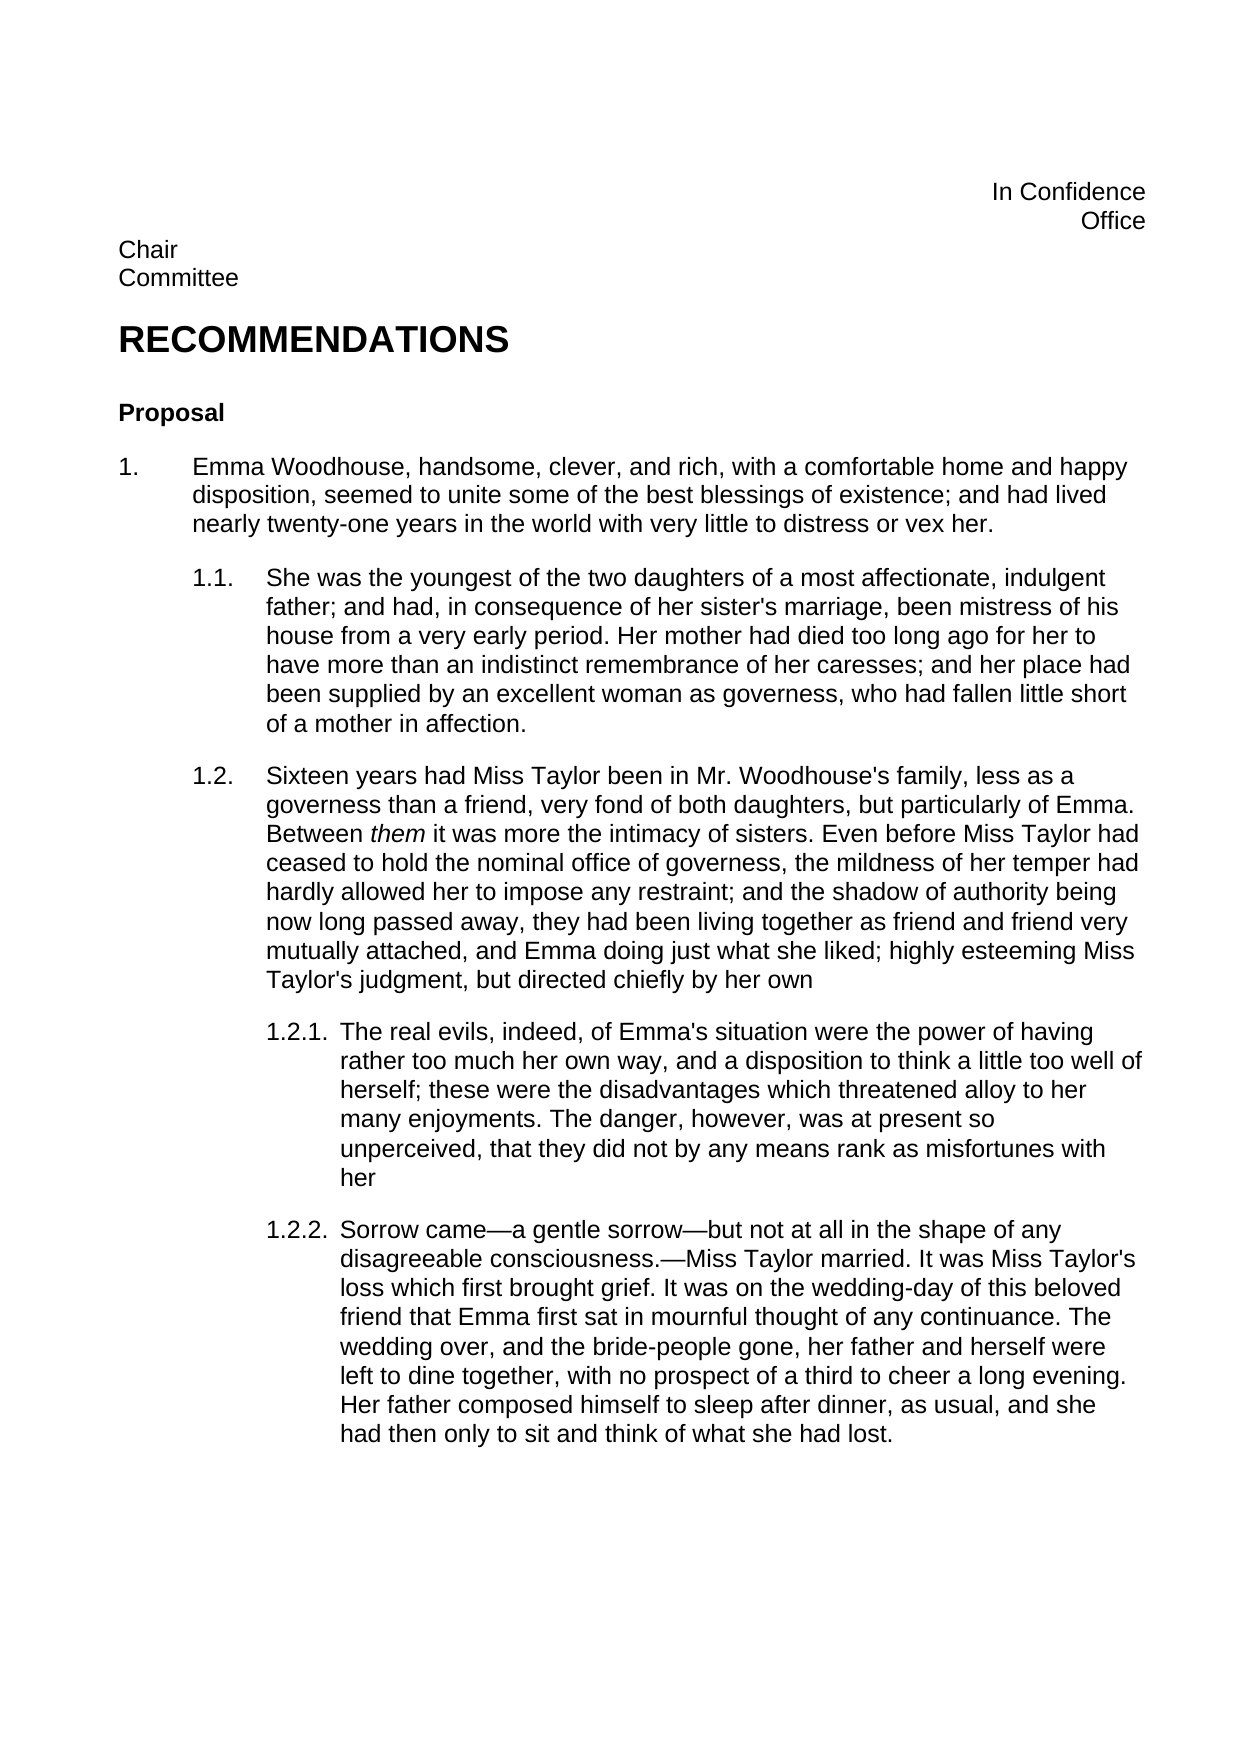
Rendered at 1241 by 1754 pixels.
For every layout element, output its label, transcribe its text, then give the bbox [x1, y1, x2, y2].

subtitle Proposal [118, 398, 1146, 427]
text Committee [118, 263, 1146, 292]
text She was the youngest of the two daughters of a most affectionate, indulgent father; and had, in consequence of her sister's marriage, been mistress of his house from a very early period. Her mother had died too long ago for her to have more than an indistinct remembrance of her caresses; and her place had been supplied by an excellent woman as governess, who had fallen little short of a mother in affection. [192, 563, 1146, 738]
text In Confidence [118, 177, 1146, 206]
text Sixteen years had Miss Taylor been in Mr. Woodhouse's family, less as a governess than a friend, very fond of both daughters, but particularly of Emma. Between them it was more the intimacy of sisters. Even before Miss Taylor had ceased to hold the nominal office of governess, the mildness of her temper had hardly allowed her to impose any restraint; and the shadow of authority being now long passed away, they had been living together as friend and friend very mutually attached, and Emma doing just what she liked; highly esteeming Miss Taylor's judgment, but directed chiefly by her own [192, 761, 1146, 994]
text Sorrow came—a gentle sorrow—but not at all in the shape of any disagreeable consciousness.—Miss Taylor married. It was Miss Taylor's loss which first brought grief. It was on the wedding-day of this beloved friend that Emma first sat in mournful thought of any continuance. The wedding over, and the bride-people gone, her father and herself were left to dine together, with no prospect of a third to cheer a long evening. Her father composed himself to sleep after dinner, as usual, and she had then only to sit and think of what she had lost. [266, 1215, 1146, 1448]
text The real evils, indeed, of Emma's situation were the power of having rather too much her own way, and a disposition to think a little too well of herself; these were the disadvantages which threatened alloy to her many enjoyments. The danger, however, was at present so unperceived, that they did not by any means rank as misfortunes with her [266, 1017, 1146, 1192]
text Office [118, 206, 1146, 235]
text Chair [118, 235, 1146, 263]
text Emma Woodhouse, handsome, clever, and rich, with a comfortable home and happy disposition, seemed to unite some of the best blessings of existence; and had lived nearly twenty-one years in the world with very little to distress or vex her. [118, 452, 1146, 538]
title RECOMMENDATIONS [118, 317, 1146, 360]
